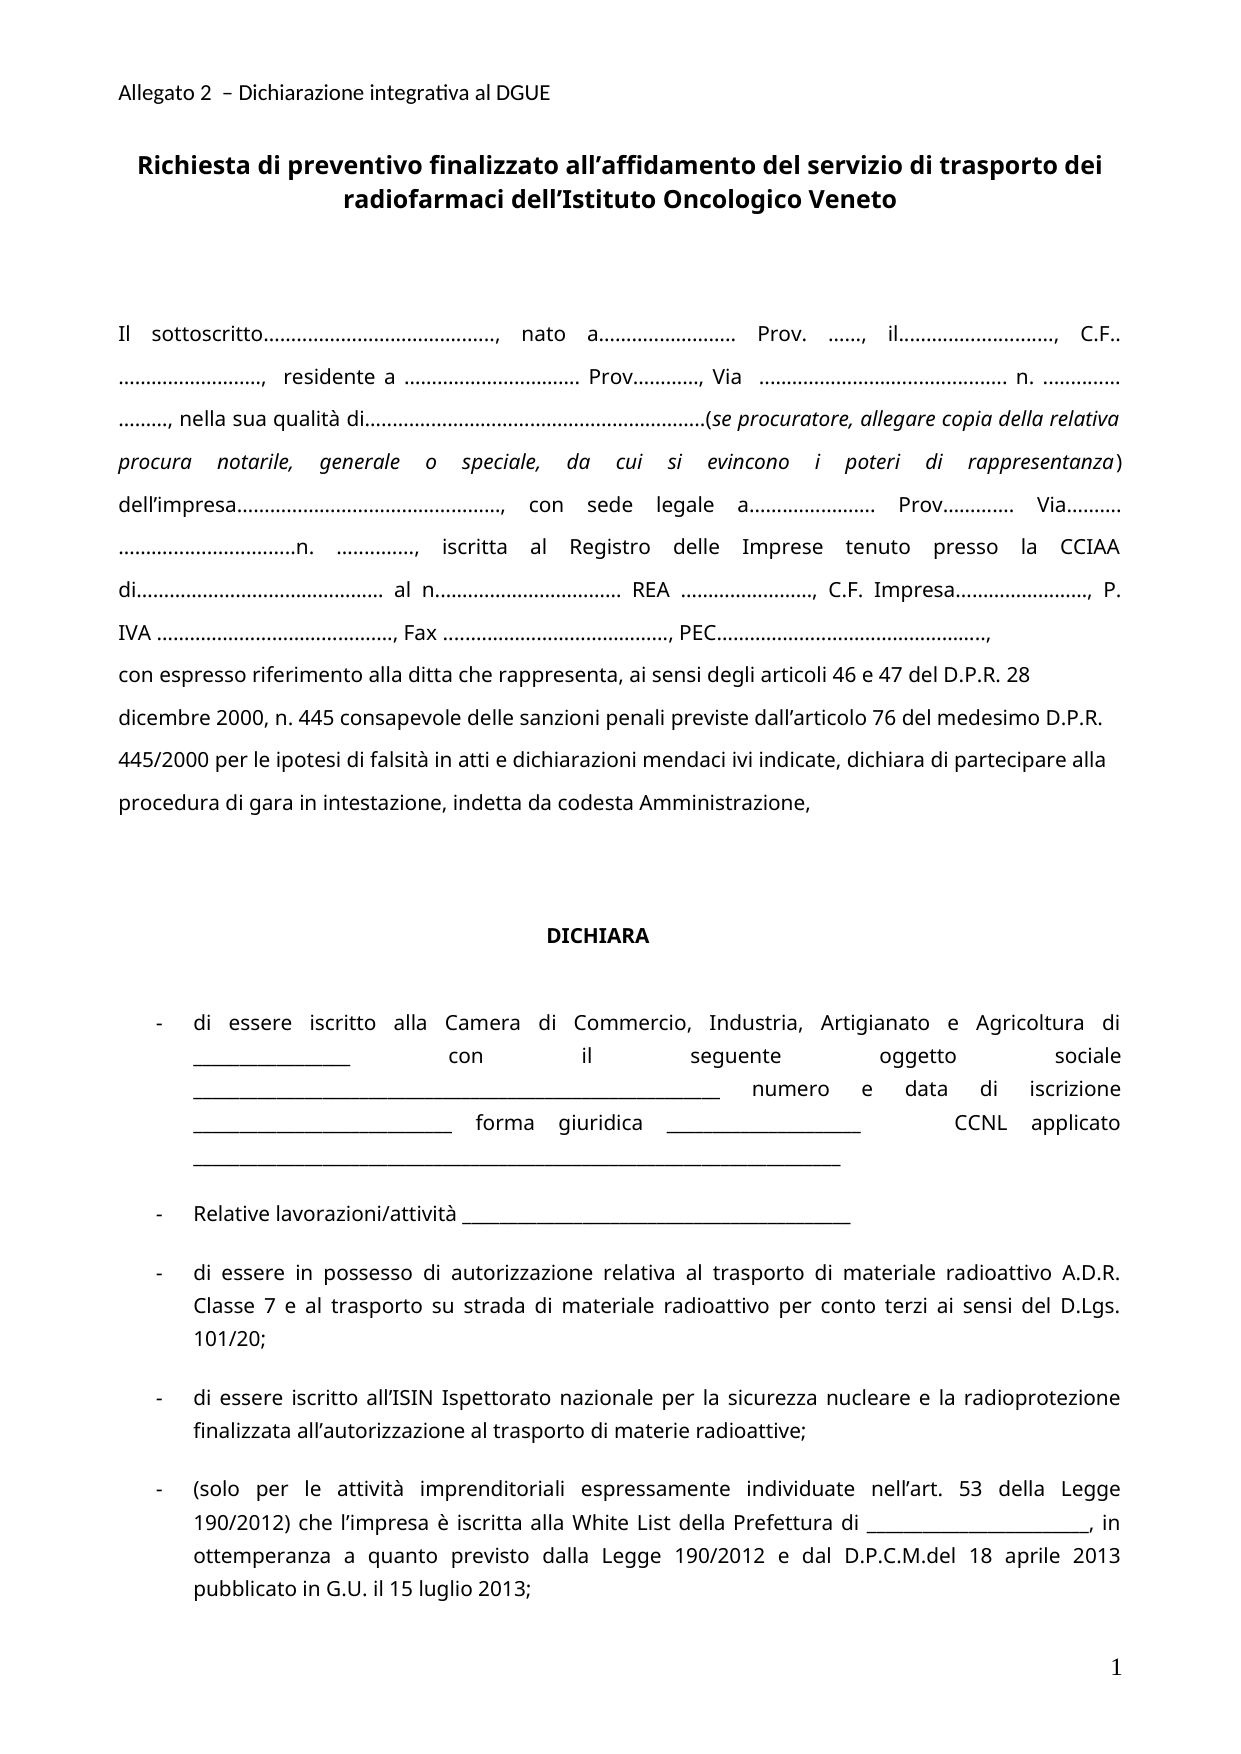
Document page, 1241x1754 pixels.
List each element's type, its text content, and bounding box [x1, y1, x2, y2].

list (solo per le attività imprenditoriali espressamente individuate nell’art. 53 della Legge 190/2012) che l’impresa è iscritta alla White List della Prefettura di ________________________, in ottemperanza a quanto previsto dalla Legge 190/2012 e dal D.P.C.M.del 18 aprile 2013 pubblicato in G.U. il 15 luglio 2013; [156, 1470, 1122, 1603]
list di essere iscritto all’ISIN Ispettorato nazionale per la sicurezza nucleare e la radioprotezione finalizzata all’autorizzazione al trasporto di materie radioattive; [156, 1378, 1122, 1445]
list Relative lavorazioni/attività __________________________________________ [156, 1195, 1122, 1228]
text con espresso riferimento alla ditta che rappresenta, ai sensi degli articoli 46 e 47 del D.P.R. 28 dicembre 2000, n. 445 consapevole delle sanzioni penali previste dall’articolo 76 del medesimo D.P.R. 445/2000 per le ipotesi di falsità in atti e dichiarazioni mendaci ivi indicate, dichiara di partecipare alla procedura di gara in intestazione, indetta da codesta Amministrazione, [118, 660, 1122, 816]
text Il sottoscritto…….....……………………......., nato a………..………….. Prov. …..., il..……..…..............., C.F..…………………..…, residente a ……..…………..………. Prov…………, Via ..……………………................... n. ..............………, nella sua qualità di…..…….…………………………………………..(se procuratore, allegare copia della relativa procura notarile, generale o speciale, da cui si evincono i poteri di rappresentanza) dell’impresa…………………………………………, con sede legale a…….……………. Prov…………. Via……….……….......................n. …..........., iscritta al Registro delle Imprese tenuto presso la CCIAA di……………………………………… al n.…………………………… REA ……………………, C.F. Impresa……………………, P. IVA ……………………………………., Fax .....………………………………, PEC………………..……………………….., [118, 319, 1122, 646]
text Richiesta di preventivo finalizzato all’affidamento del servizio di trasporto dei radiofarmaci dell’Istituto Oncologico Veneto [118, 148, 1122, 216]
list di essere in possesso di autorizzazione relativa al trasporto di materiale radioattivo A.D.R. Classe 7 e al trasporto su strada di materiale radioattivo per conto terzi ai sensi del D.Lgs. 101/20; [156, 1253, 1122, 1353]
list di essere iscritto alla Camera di Commercio, Industria, Artigianato e Agricoltura di _________________ con il seguente oggetto sociale _________________________________________________________ numero e data di iscrizione ____________________________ forma giuridica _____________________ CCNL applicato ______________________________________________________________________ [156, 1003, 1122, 1170]
subtitle DICHIARA [73, 916, 1122, 950]
